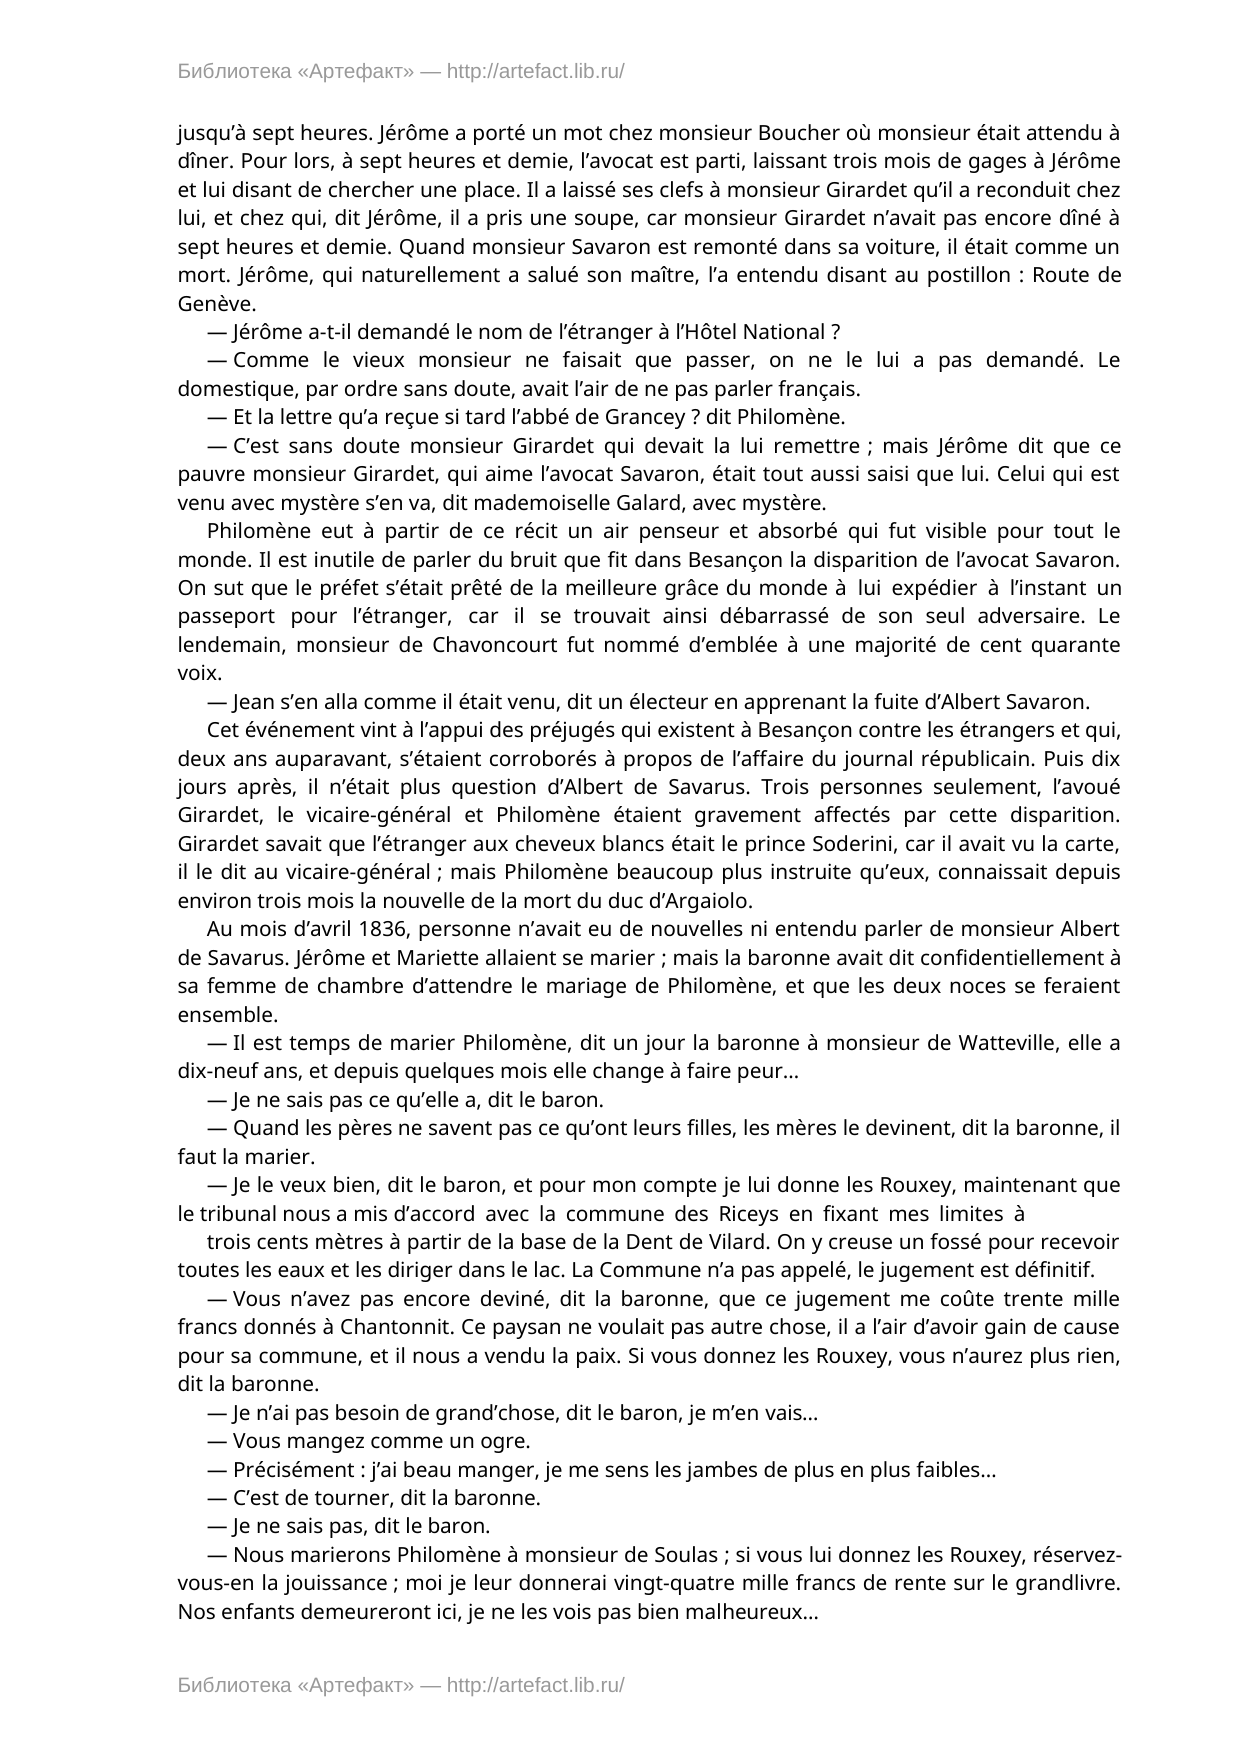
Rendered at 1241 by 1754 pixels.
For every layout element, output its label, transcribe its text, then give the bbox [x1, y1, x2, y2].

text Au mois d’avril 1836, personne n’avait eu de nouvelles ni entendu parler de monsieur Albert de Savarus. Jérôme et Mariette allaient se marier ; mais la baronne avait dit confidentiellement à sa femme de chambre d’attendre le mariage de Philomène, et que les deux noces se feraient ensemble. [177, 914, 1122, 1028]
text — Je ne sais pas, dit le baron. [177, 1512, 1122, 1540]
text — C’est sans doute monsieur Girardet qui devait la lui remettre ; mais Jérôme dit que ce pauvre monsieur Girardet, qui aime l’avocat Savaron, était tout aussi saisi que lui. Celui qui est venu avec mystère s’en va, dit mademoiselle Galard, avec mystère. [177, 431, 1122, 516]
text Cet événement vint à l’appui des préjugés qui existent à Besançon contre les étrangers et qui, deux ans auparavant, s’étaient corroborés à propos de l’affaire du journal républicain. Puis dix jours après, il n’était plus question d’Albert de Savarus. Trois personnes seulement, l’avoué Girardet, le vicaire-général et Philomène étaient gravement affectés par cette disparition. Girardet savait que l’étranger aux cheveux blancs était le prince Soderini, car il avait vu la carte, il le dit au vicaire-général ; mais Philomène beaucoup plus instruite qu’eux, connaissait depuis environ trois mois la nouvelle de la mort du duc d’Argaiolo. [177, 715, 1122, 914]
text — Précisément : j’ai beau manger, je me sens les jambes de plus en plus faibles… [177, 1455, 1122, 1483]
text Philomène eut à partir de ce récit un air penseur et absorbé qui fut visible pour tout le monde. Il est inutile de parler du bruit que fit dans Besançon la disparition de l’avocat Savaron. On sut que le préfet s’était prêté de la meilleure grâce du monde à lui expédier à l’instant un passeport pour l’étranger, car il se trouvait ainsi débarrassé de son seul adversaire. Le lendemain, monsieur de Chavoncourt fut nommé d’emblée à une majorité de cent quarante voix. [177, 516, 1122, 687]
text — Je n’ai pas besoin de grand’chose, dit le baron, je m’en vais… [177, 1398, 1122, 1426]
text trois cents mètres à partir de la base de la Dent de Vilard. On y creuse un fossé pour recevoir toutes les eaux et les diriger dans le lac. La Commune n’a pas appelé, le jugement est définitif. [177, 1227, 1122, 1284]
text — Vous mangez comme un ogre. [177, 1426, 1122, 1455]
text — Vous n’avez pas encore deviné, dit la baronne, que ce jugement me coûte trente mille francs donnés à Chantonnit. Ce paysan ne voulait pas autre chose, il a l’air d’avoir gain de cause pour sa commune, et il nous a vendu la paix. Si vous donnez les Rouxey, vous n’aurez plus rien, dit la baronne. [177, 1284, 1122, 1398]
text — Comme le vieux monsieur ne faisait que passer, on ne le lui a pas demandé. Le domestique, par ordre sans doute, avait l’air de ne pas parler français. [177, 346, 1122, 402]
text — Jérôme a-t-il demandé le nom de l’étranger à l’Hôtel National ? [177, 317, 1122, 346]
text — Je le veux bien, dit le baron, et pour mon compte je lui donne les Rouxey, maintenant que le tribunal nous a mis d’accord avec la commune des Riceys en fixant mes limites à [177, 1170, 1122, 1227]
text — Nous marierons Philomène à monsieur de Soulas ; si vous lui donnez les Rouxey, réservez-vous-en la jouissance ; moi je leur donnerai vingt-quatre mille francs de rente sur le grandlivre. Nos enfants demeureront ici, je ne les vois pas bien malheureux… [177, 1540, 1122, 1625]
text — Quand les pères ne savent pas ce qu’ont leurs filles, les mères le devinent, dit la baronne, il faut la marier. [177, 1113, 1122, 1170]
text — Je ne sais pas ce qu’elle a, dit le baron. [177, 1085, 1122, 1113]
text — Et la lettre qu’a reçue si tard l’abbé de Grancey ? dit Philomène. [177, 402, 1122, 431]
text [177, 118, 1122, 317]
text — C’est de tourner, dit la baronne. [177, 1483, 1122, 1512]
text — Jean s’en alla comme il était venu, dit un électeur en apprenant la fuite d’Albert Savaron. [177, 687, 1122, 715]
text — Il est temps de marier Philomène, dit un jour la baronne à monsieur de Watteville, elle a dix-neuf ans, et depuis quelques mois elle change à faire peur… [177, 1028, 1122, 1085]
